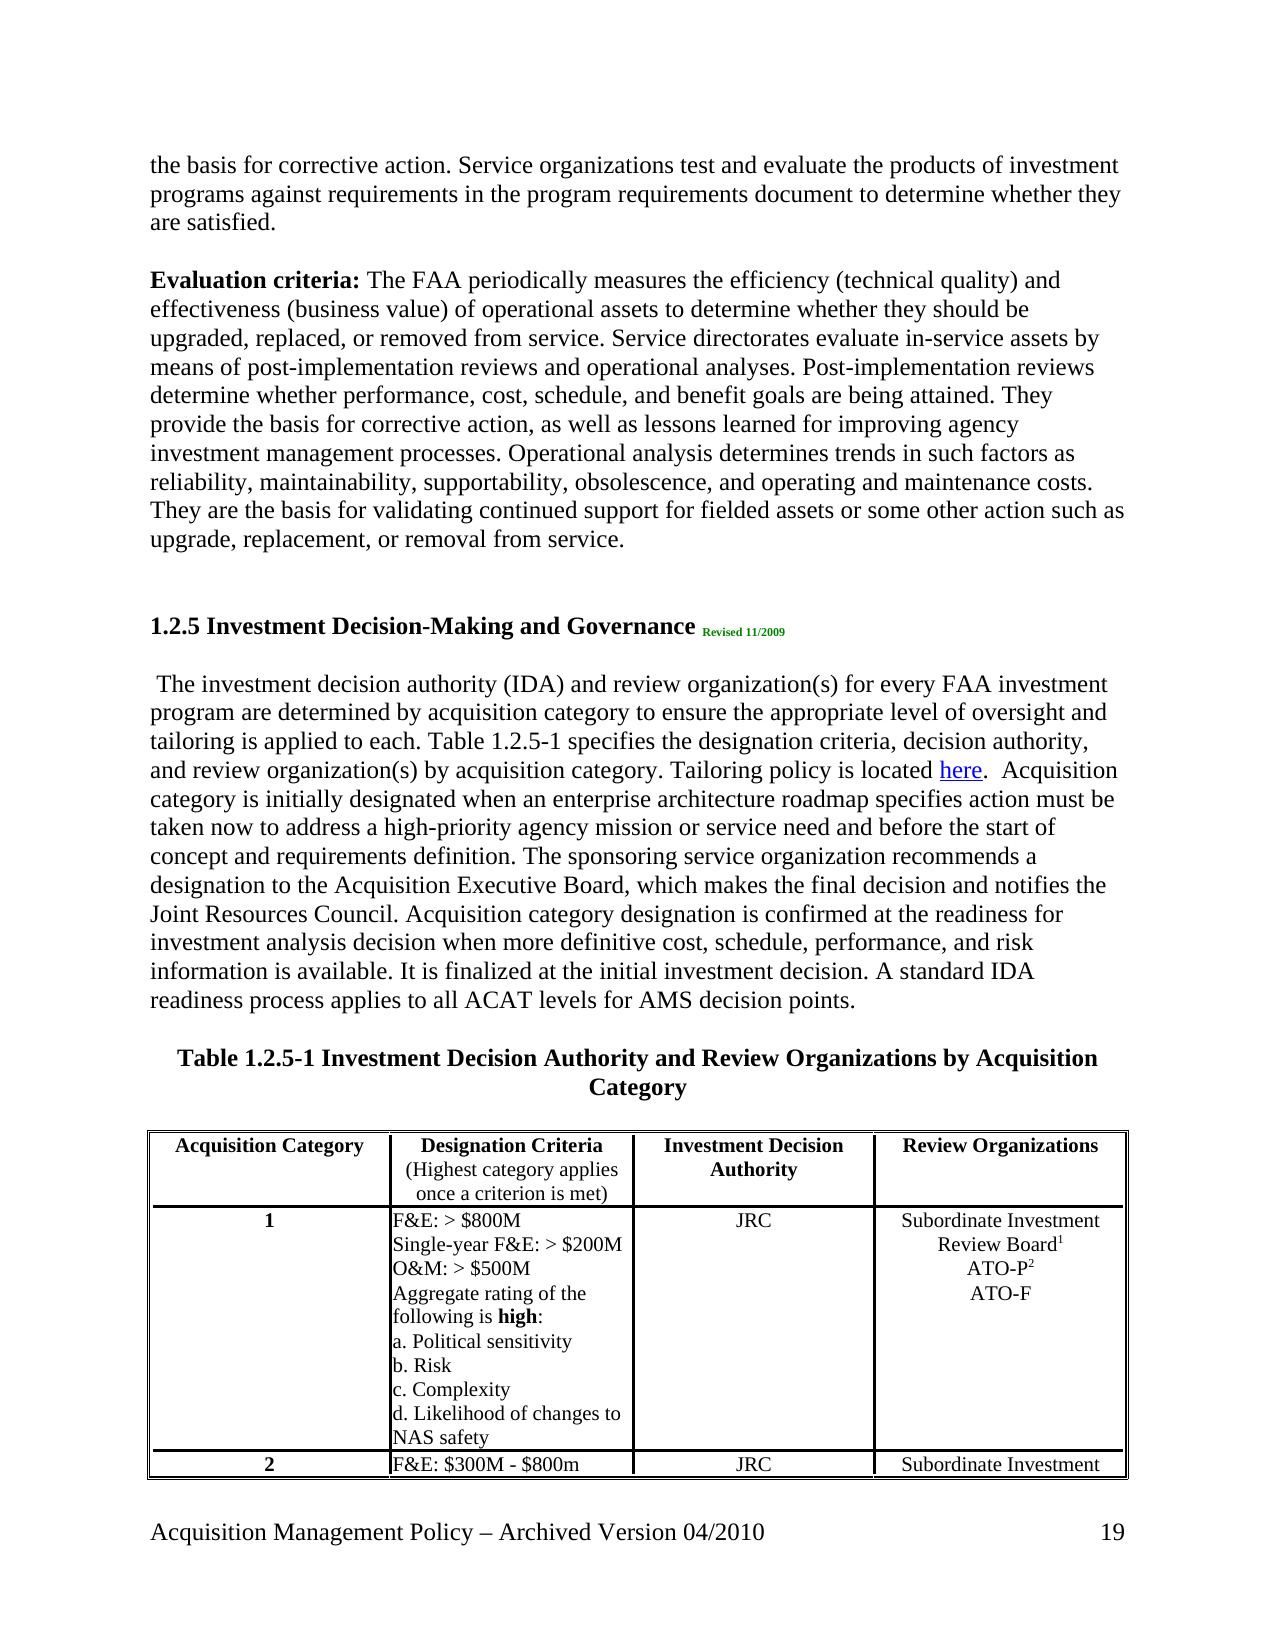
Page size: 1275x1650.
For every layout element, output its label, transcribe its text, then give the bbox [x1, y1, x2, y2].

text 1.2.5 Investment Decision-Making and Governance Revised 11/2009 [150, 582, 1125, 639]
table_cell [874, 1449, 1125, 1476]
table_cell F&E: > $800M Single-year F&E: > $200M O&M: > $500M Aggregate rating of the following is high: a. Political sensitivity b. Risk c. Complexity d. Likelihood of changes to NAS safety [392, 1208, 632, 1449]
table_cell 2 [150, 1449, 390, 1476]
text Table 1.2.5-1 Investment Decision Authority and Review Organizations by Acquisition Category [150, 1043, 1125, 1100]
table_cell JRC [633, 1452, 874, 1476]
table_header Investment Decision Authority [633, 1131, 874, 1205]
text Evaluation criteria: The FAA periodically measures the efficiency (technical quality) and effectiveness (business value) of operational assets to determine whether they should be upgraded, replaced, or removed from service. Service directorates evaluate in-service assets by means of post-implementation reviews and operational analyses. Post-implementation reviews determine whether performance, cost, schedule, and benefit goals are being attained. They provide the basis for corrective action, as well as lessons learned for improving agency investment management processes. Operational analysis determines trends in such factors as reliability, maintainability, supportability, obsolescence, and operating and maintenance costs. They are the basis for validating continued support for fielded assets or some other action such as upgrade, replacement, or removal from service. [150, 265, 1125, 553]
text The investment decision authority (IDA) and review organization(s) for every FAA investment program are determined by acquisition category to ensure the appropriate level of oversight and tailoring is applied to each. Table 1.2.5-1 specifies the designation criteria, decision authority, and review organization(s) by acquisition category. Tailoring policy is located here. Acquisition category is initially designated when an enterprise architecture roadmap specifies action must be taken now to address a high-priority agency mission or service need and before the start of concept and requirements definition. The sponsoring service organization recommends a designation to the Acquisition Executive Board, which makes the final decision and notifies the Joint Resources Council. Acquisition category designation is confirmed at the readiness for investment analysis decision when more definitive cost, schedule, performance, and risk information is available. It is finalized at the initial investment decision. A standard IDA readiness process applies to all ACAT levels for AMS decision points. [150, 669, 1125, 1014]
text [150, 150, 1125, 236]
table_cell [876, 1205, 1125, 1449]
table_header Designation Criteria (Highest category applies once a criterion is met) [390, 1133, 633, 1205]
table_header Review Organizations [874, 1133, 1125, 1205]
table_cell 1 [150, 1205, 389, 1449]
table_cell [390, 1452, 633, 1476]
table_header Acquisition Category [150, 1131, 390, 1205]
table_cell JRC [635, 1208, 873, 1449]
